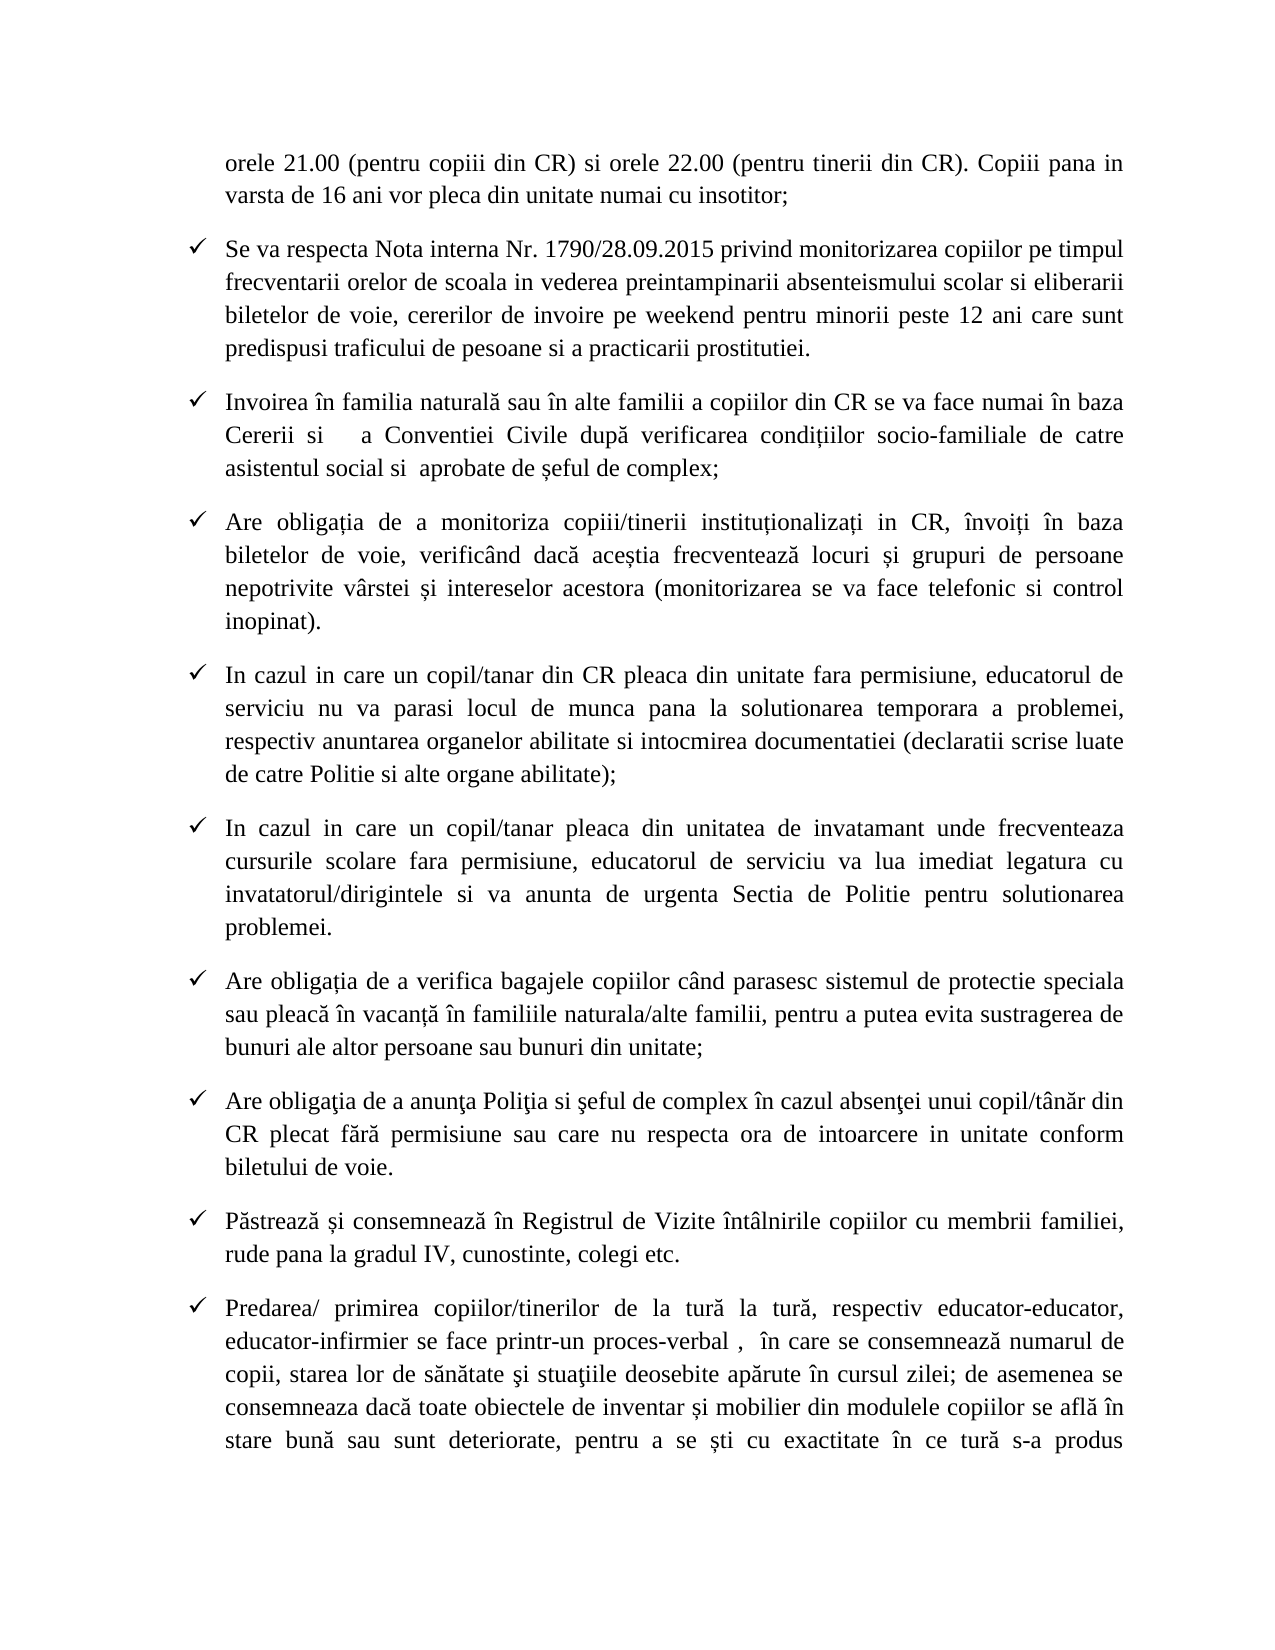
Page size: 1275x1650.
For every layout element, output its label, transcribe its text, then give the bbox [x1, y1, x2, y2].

list Păstrează și consemnează în Registrul de Vizite întâlnirile copiilor cu membrii familiei, rude pana la gradul IV, cunostinte, colegi etc. [187, 1206, 1125, 1268]
list In cazul in care un copil/tanar pleaca din unitatea de invatamant unde frecventeaza cursurile scolare fara permisiune, educatorul de serviciu va lua imediat legatura cu invatatorul/dirigintele si va anunta de urgenta Sectia de Politie pentru solutionarea problemei. [187, 813, 1125, 941]
list Are obligația de a verifica bagajele copiilor când parasesc sistemul de protectie speciala sau pleacă în vacanță în familiile naturala/alte familii, pentru a putea evita sustragerea de bunuri ale altor persoane sau bunuri din unitate; [187, 966, 1125, 1061]
list In cazul in care un copil/tanar din CR pleaca din unitate fara permisiune, educatorul de serviciu nu va parasi locul de munca pana la solutionarea temporara a problemei, respectiv anuntarea organelor abilitate si intocmirea documentatiei (declaratii scrise luate de catre Politie si alte organe abilitate); [187, 660, 1125, 788]
list Are obligația de a monitoriza copiii/tinerii instituționalizați in CR, învoiți în baza biletelor de voie, verificând dacă aceștia frecventează locuri și grupuri de persoane nepotrivite vârstei și intereselor acestora (monitorizarea se va face telefonic si control inopinat). [187, 507, 1125, 635]
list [187, 148, 1125, 209]
list Invoirea în familia naturală sau în alte familii a copiilor din CR se va face numai în baza Cererii si a Conventiei Civile după verificarea condițiilor socio-familiale de catre asistentul social si aprobate de șeful de complex; [187, 387, 1125, 482]
list Se va respecta Nota interna Nr. 1790/28.09.2015 privind monitorizarea copiilor pe timpul frecventarii orelor de scoala in vederea preintampinarii absenteismului scolar si eliberarii biletelor de voie, cererilor de invoire pe weekend pentru minorii peste 12 ani care sunt predispusi traficului de pesoane si a practicarii prostitutiei. [187, 234, 1125, 362]
list Are obligaţia de a anunţa Poliţia si şeful de complex în cazul absenţei unui copil/tânăr din CR plecat fără permisiune sau care nu respecta ora de intoarcere in unitate conform biletului de voie. [187, 1086, 1125, 1181]
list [187, 1293, 1125, 1453]
